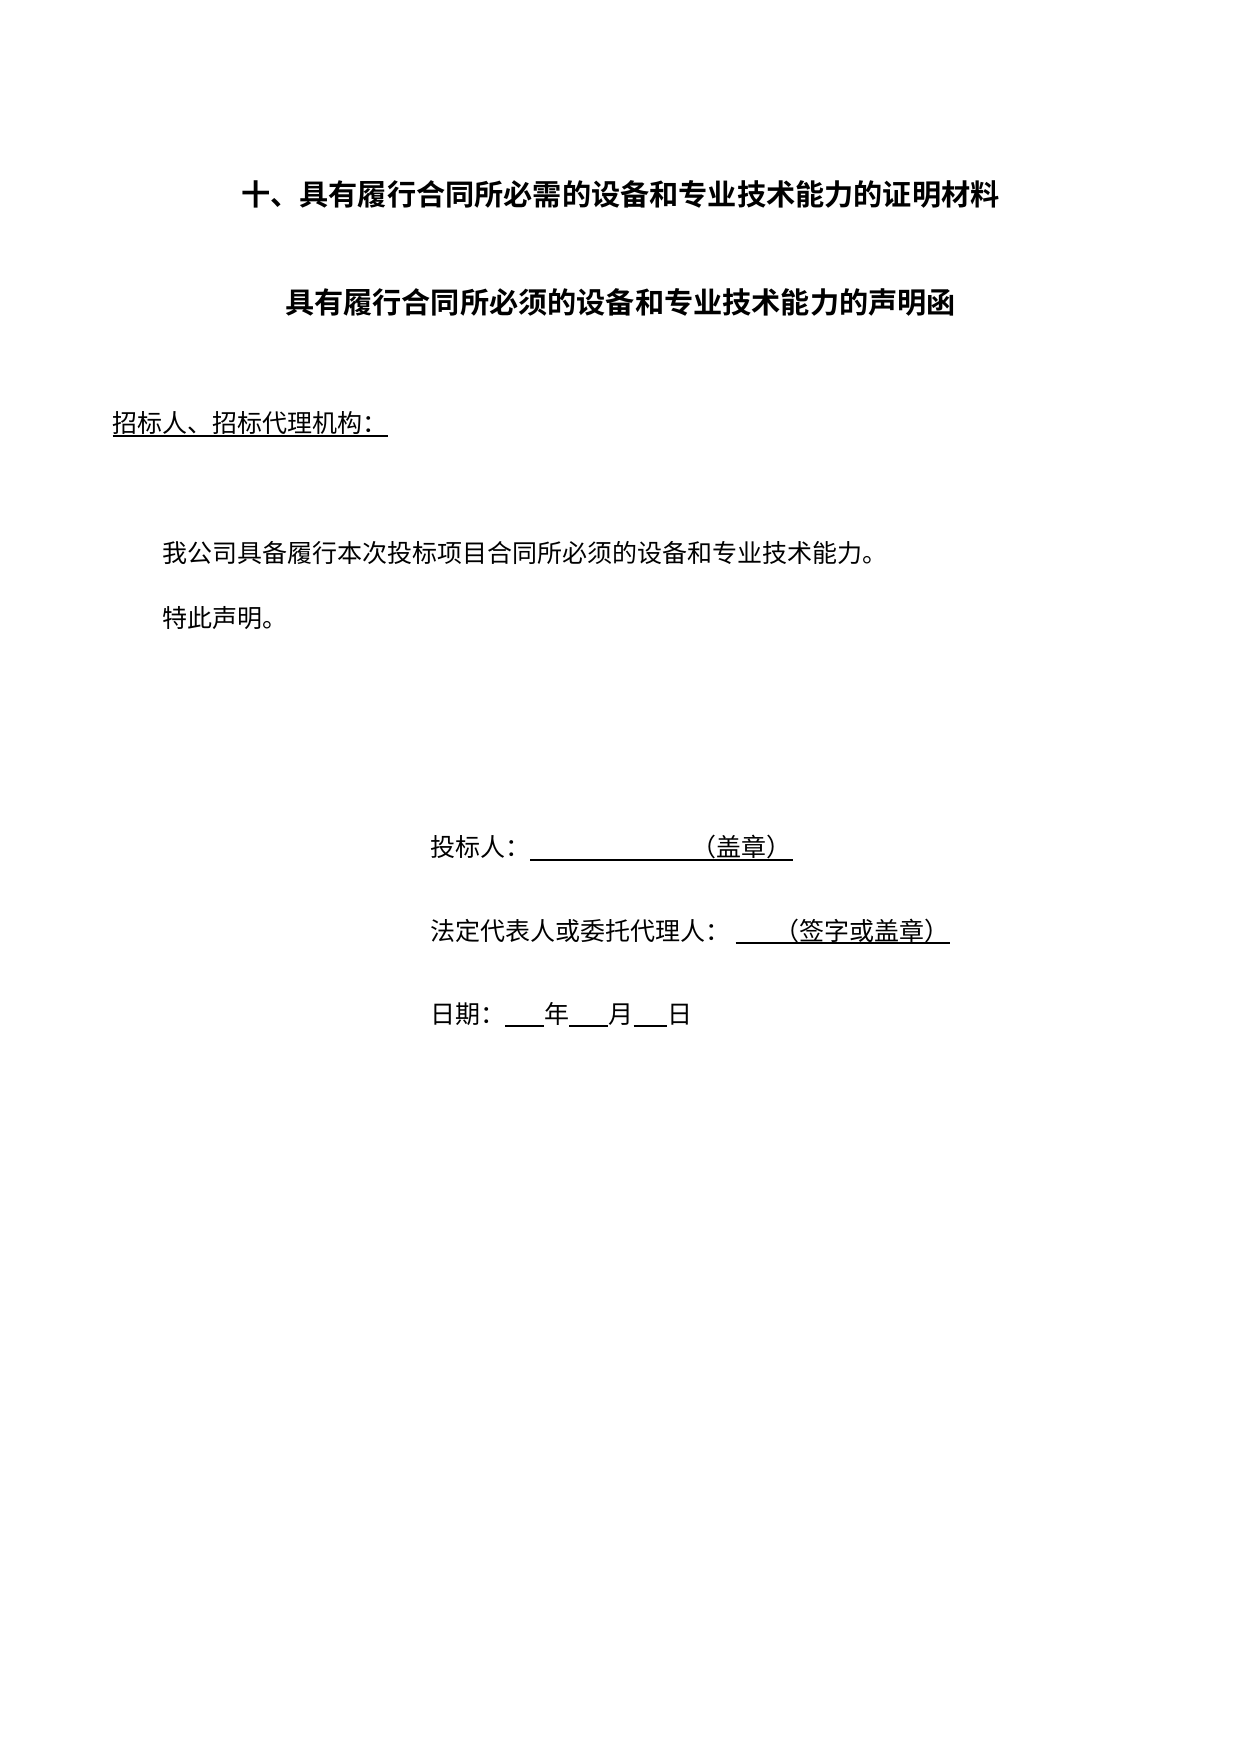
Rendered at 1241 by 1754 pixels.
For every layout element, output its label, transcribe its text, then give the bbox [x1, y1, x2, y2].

text 招标人、招标代理机构： [112, 389, 1128, 454]
text 特此声明。 [112, 584, 1128, 649]
text 十、具有履行合同所必需的设备和专业技术能力的证明材料 [112, 162, 1128, 216]
text 投标人： （盖章） [112, 813, 1150, 878]
text 我公司具备履行本次投标项目合同所必须的设备和专业技术能力。 [112, 519, 1128, 584]
text 具有履行合同所必须的设备和专业技术能力的声明函 [112, 270, 1128, 324]
text 法定代表人或委托代理人： （签字或盖章） [112, 897, 1150, 962]
text 日期： 年 月 日 [112, 980, 1150, 1045]
